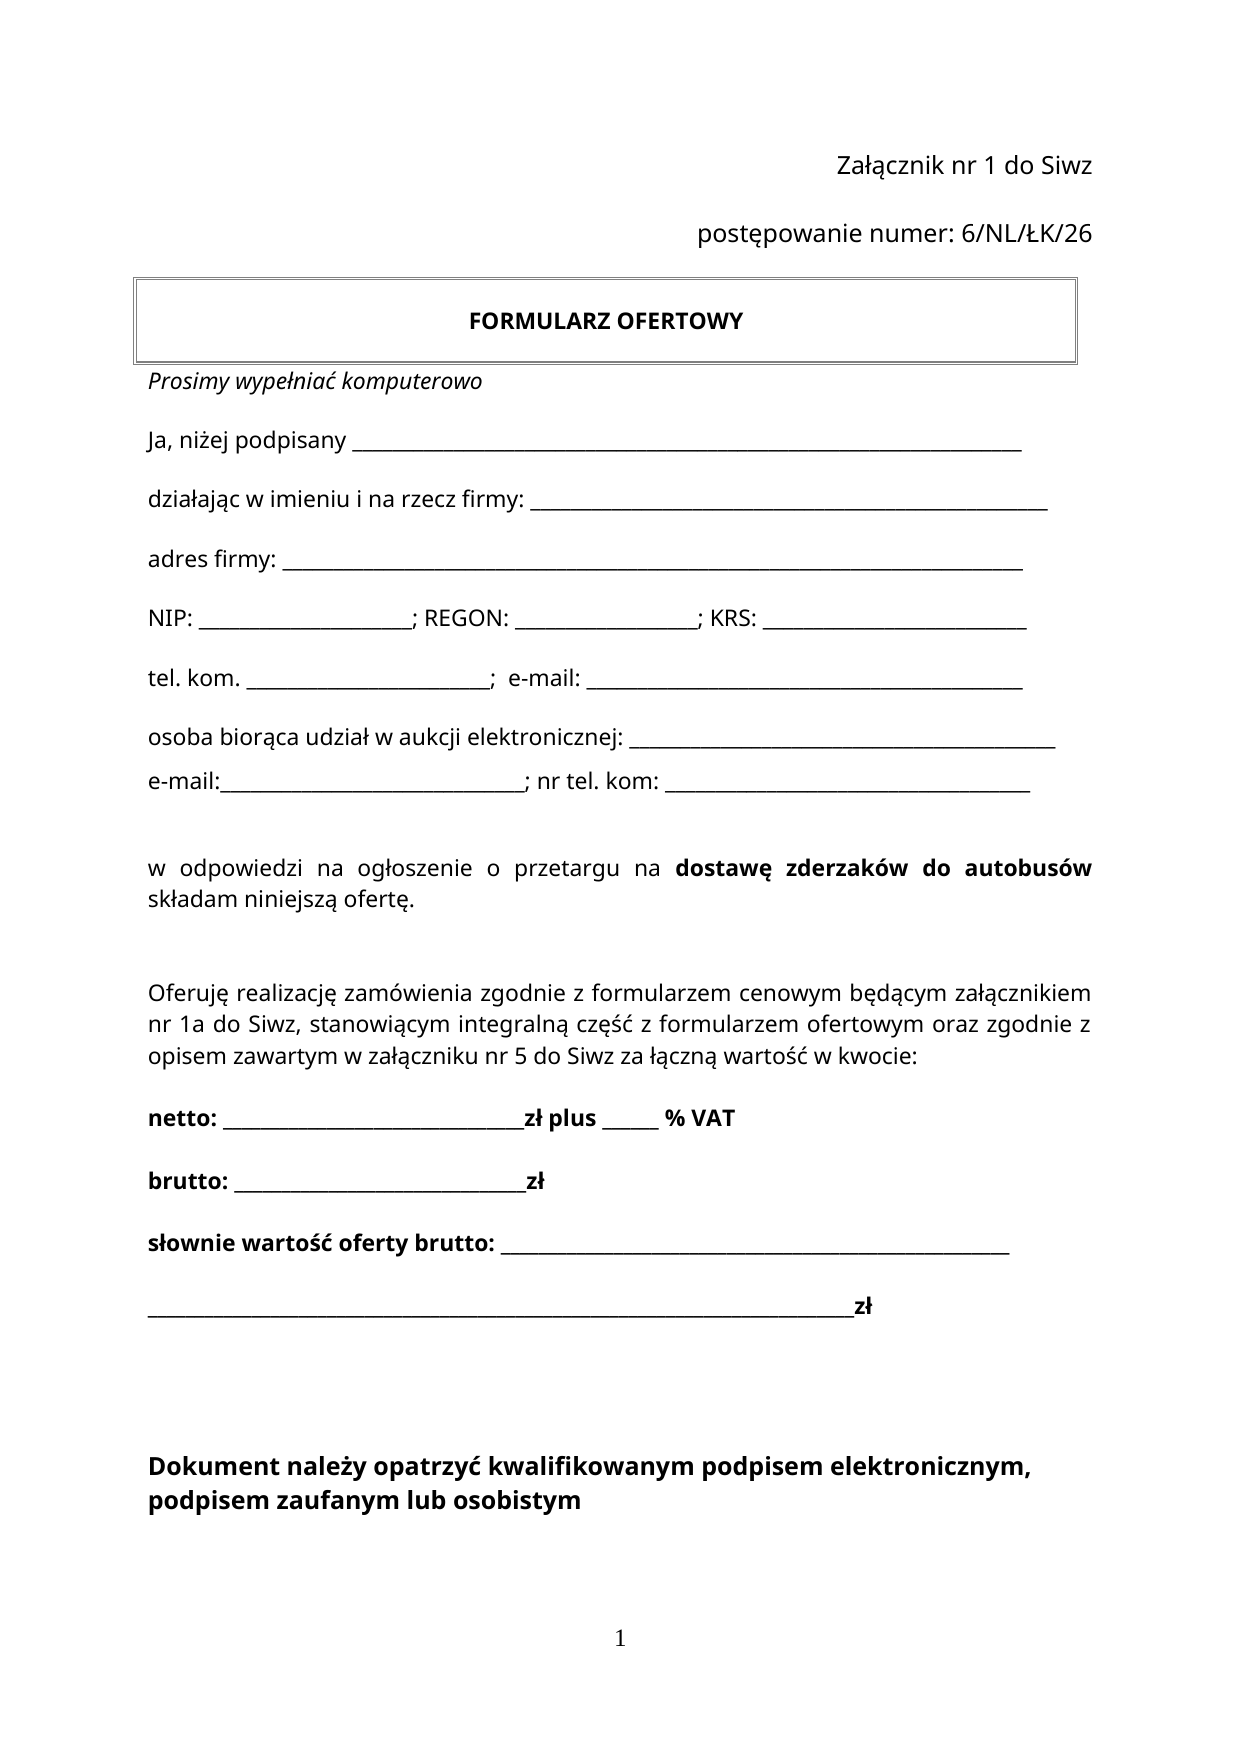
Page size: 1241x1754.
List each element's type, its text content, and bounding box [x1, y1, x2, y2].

text postępowanie numer: 6/NL/ŁK/26 [148, 216, 1092, 250]
text słownie wartość oferty brutto: ______________________________________________________ [148, 1227, 1092, 1258]
text NIP: _____________________; REGON: __________________; KRS: __________________________ [148, 602, 1092, 633]
text adres firmy: _________________________________________________________________________ [148, 543, 1092, 574]
text w odpowiedzi na ogłoszenie o przetargu na dostawę zderzaków do autobusów składam niniejszą ofertę. [148, 852, 1092, 914]
text Ja, niżej podpisany __________________________________________________________________ [148, 424, 1092, 455]
text Załącznik nr 1 do Siwz [148, 148, 1092, 182]
text ___________________________________________________________________________zł [148, 1289, 1092, 1321]
text osoba biorąca udział w aukcji elektronicznej: __________________________________________ [148, 721, 1092, 752]
text Dokument należy opatrzyć kwalifikowanym podpisem elektronicznym, podpisem zaufanym lub osobistym [148, 1449, 1092, 1517]
text netto: ________________________________zł plus ______ % VAT [148, 1102, 1092, 1133]
text brutto: _______________________________zł [148, 1164, 1092, 1196]
text Oferuję realizację zamówienia zgodnie z formularzem cenowym będącym załącznikiem nr 1a do Siwz, stanowiącym integralną część z formularzem ofertowym oraz zgodnie z opisem zawartym w załączniku nr 5 do Siwz za łączną wartość w kwocie: [148, 977, 1092, 1071]
text e-mail:______________________________; nr tel. kom: ____________________________________ [148, 764, 1092, 796]
table_header FORMULARZ OFERTOWY [137, 280, 1075, 361]
text Prosimy wypełniać komputerowo [148, 281, 1092, 396]
text tel. kom. ________________________; e-mail: ___________________________________________ [148, 661, 1092, 693]
text działając w imieniu i na rzecz firmy: ___________________________________________________ [148, 483, 1092, 514]
